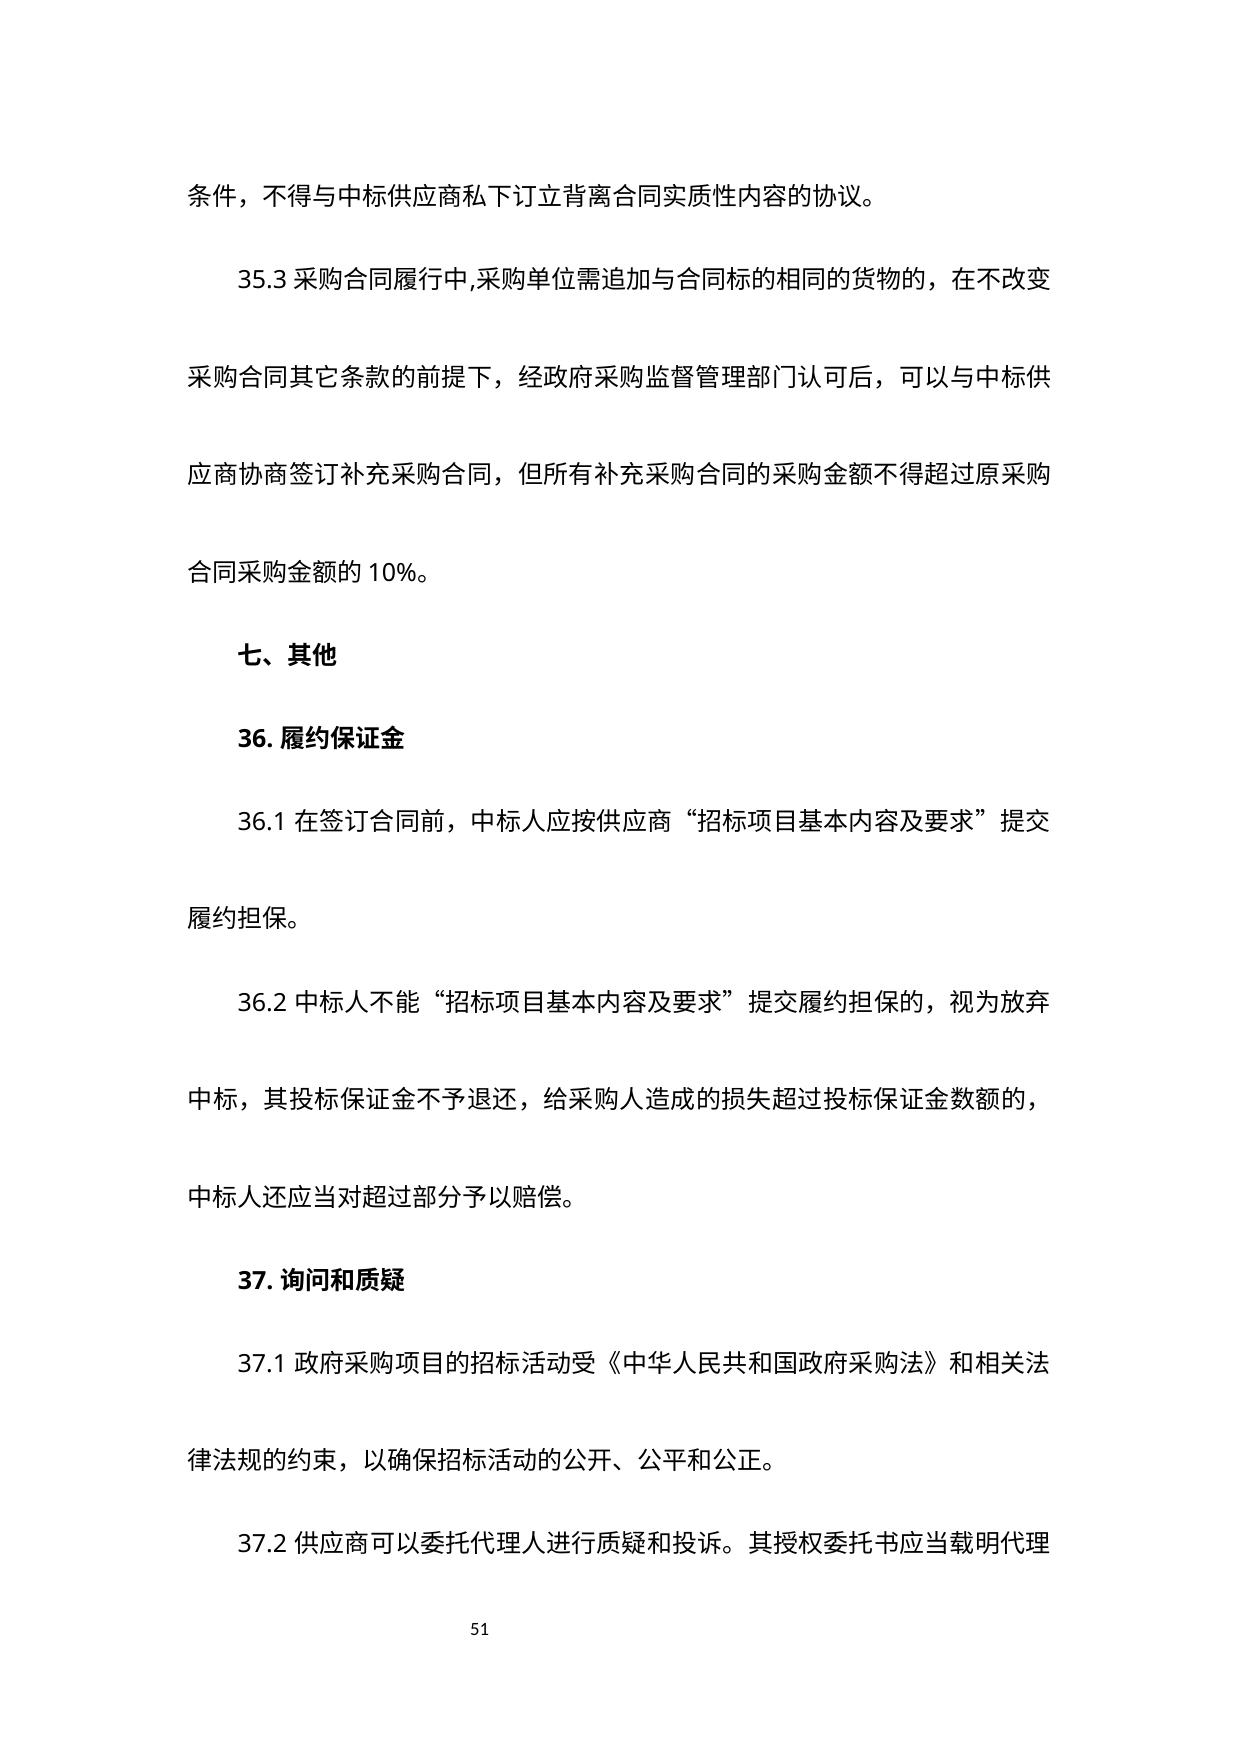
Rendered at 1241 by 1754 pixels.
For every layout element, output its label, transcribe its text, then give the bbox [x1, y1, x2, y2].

subtitle 37. 询问和质疑 [187, 1246, 1053, 1311]
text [187, 162, 1053, 227]
subtitle 七、其他 [187, 621, 1053, 686]
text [187, 1509, 1053, 1574]
text 37.1 政府采购项目的招标活动受《中华人民共和国政府采购法》和相关法律法规的约束，以确保招标活动的公开、公平和公正。 [187, 1329, 1053, 1491]
text 36.2 中标人不能“招标项目基本内容及要求”提交履约担保的，视为放弃中标，其投标保证金不予退还，给采购人造成的损失超过投标保证金数额的，中标人还应当对超过部分予以赔偿。 [187, 968, 1053, 1228]
text 35.3 采购合同履行中,采购单位需追加与合同标的相同的货物的，在不改变采购合同其它条款的前提下，经政府采购监督管理部门认可后，可以与中标供应商协商签订补充采购合同，但所有补充采购合同的采购金额不得超过原采购合同采购金额的10%。 [187, 245, 1053, 603]
text 36.1 在签订合同前，中标人应按供应商“招标项目基本内容及要求”提交履约担保。 [187, 787, 1053, 949]
subtitle 36. 履约保证金 [187, 704, 1053, 769]
